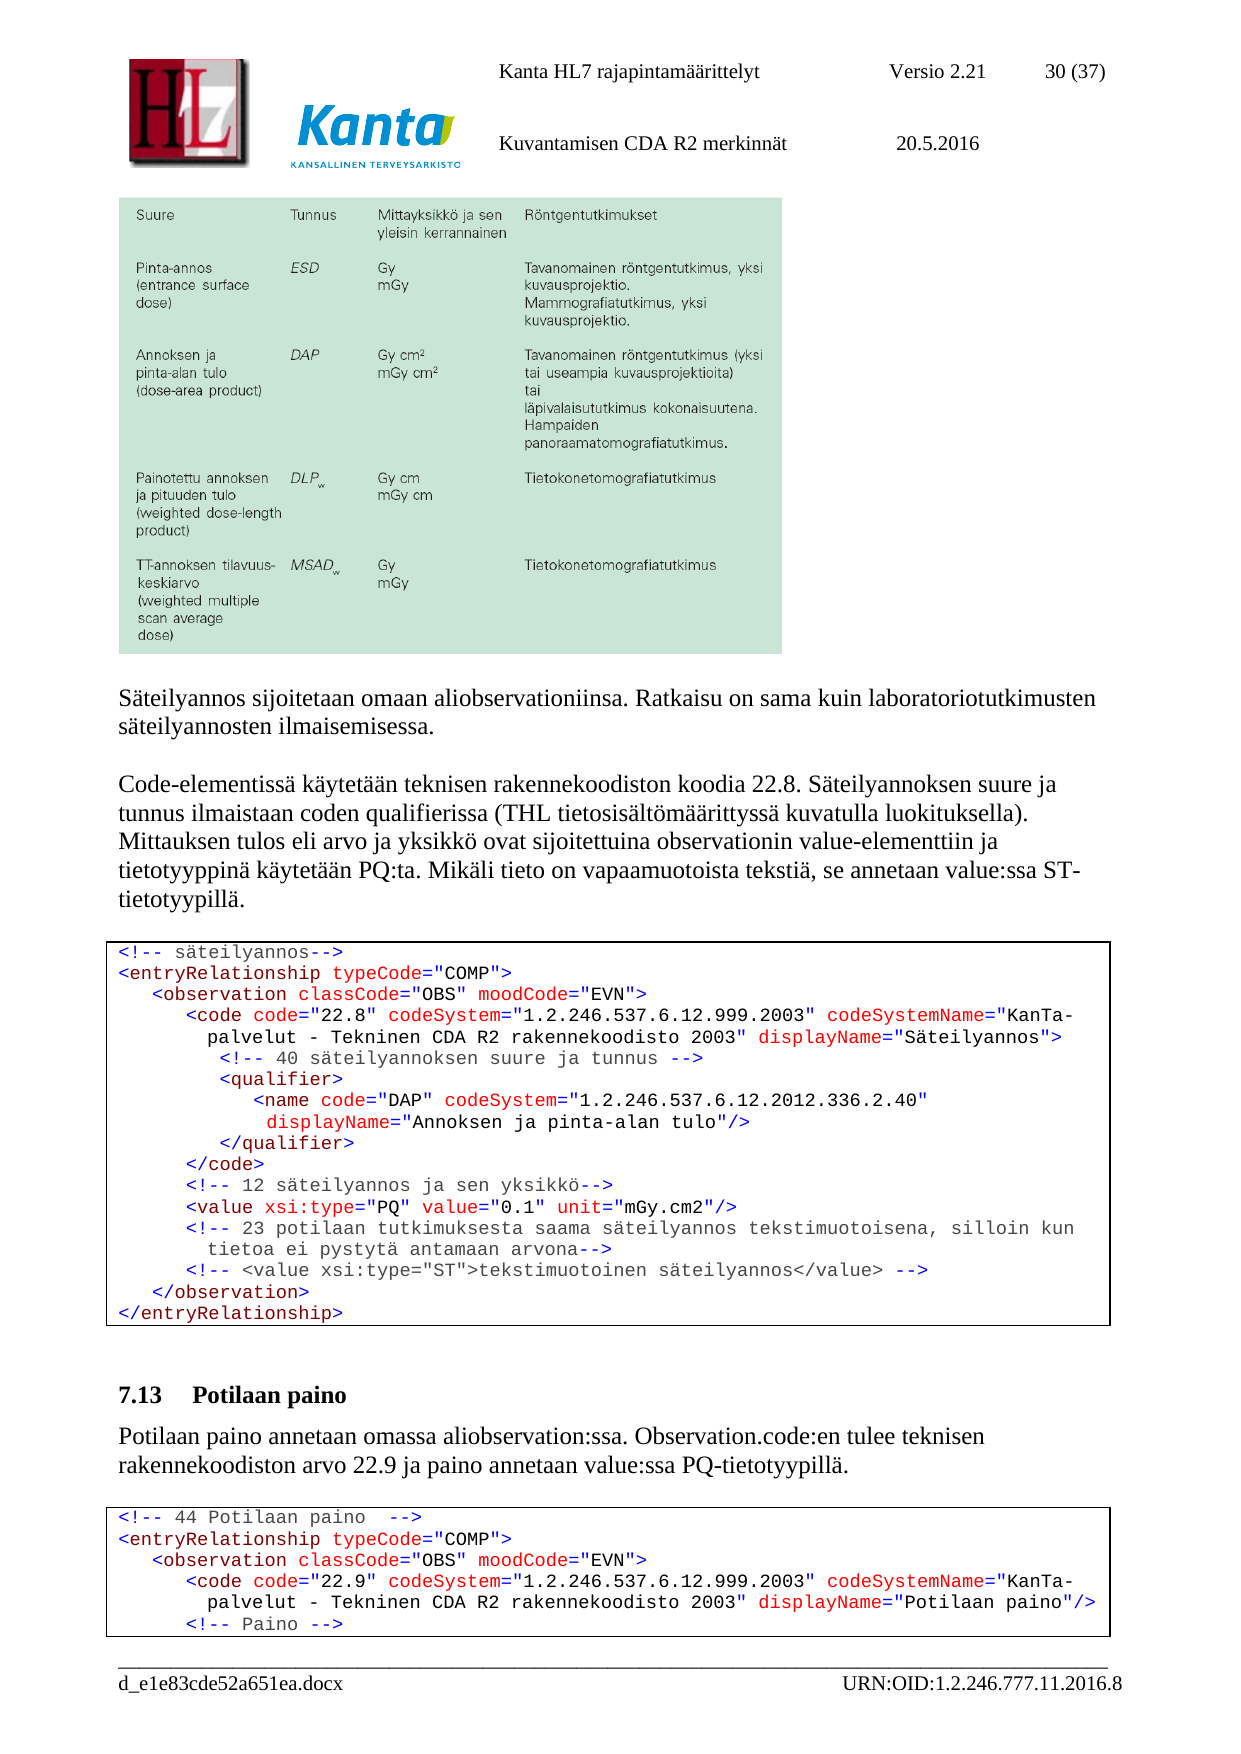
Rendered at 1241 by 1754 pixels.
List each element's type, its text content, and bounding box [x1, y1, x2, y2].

text Code-elementissä käytetään teknisen rakennekoodiston koodia 22.8. Säteilyannoksen suure ja tunnus ilmaistaan coden qualifierissa (THL tietosisältömäärittyssä kuvatulla luokituksella). Mittauksen tulos eli arvo ja yksikkö ovat sijoitettuina observationin value-elementtiin ja tietotyyppinä käytetään PQ:ta. Mikäli tieto on vapaamuotoista tekstiä, se annetaan value:ssa ST-tietotyypillä. [118, 769, 1122, 941]
text Säteilyannos sijoitetaan omaan aliobservationiinsa. Ratkaisu on sama kuin laboratoriotutkimusten säteilyannosten ilmaisemisessa. [118, 683, 1122, 740]
table_header <!-- säteilyannos--> <entryRelationship typeCode="COMP"> <observation classCode="OBS" moodCode="EVN"> <code code="22.8" codeSystem="1.2.246.537.6.12.999.2003" codeSystemName="KanTa-palvelut - Tekninen CDA R2 rakennekoodisto 2003" displayName="Säteilyannos"> <!-- 40 säteilyannoksen suure ja tunnus --> <qualifier> <name code="DAP" codeSystem="1.2.246.537.6.12.2012.336.2.40" displayName="Annoksen ja pinta-alan tulo"/> </qualifier> </code> <!-- 12 säteilyannos ja sen yksikkö--> <value xsi:type="PQ" value="0.1" unit="mGy.cm2"/> <!-- 23 potilaan tutkimuksesta saama säteilyannos tekstimuotoisena, silloin kun tietoa ei pystytä antamaan arvona--> <!-- <value xsi:type="ST">tekstimuotoinen säteilyannos</value> --> </observation> </entryRelationship> [107, 943, 1109, 1325]
subtitle Potilaan paino [118, 1380, 1122, 1408]
text Potilaan paino annetaan omassa aliobservation:ssa. Observation.code:en tulee teknisen rakennekoodiston arvo 22.9 ja paino annetaan value:ssa PQ-tietotyypillä. [849, 1421, 1122, 1478]
picture [291, 105, 461, 168]
picture [118, 196, 784, 654]
picture [129, 59, 251, 168]
picture [312, 105, 324, 119]
